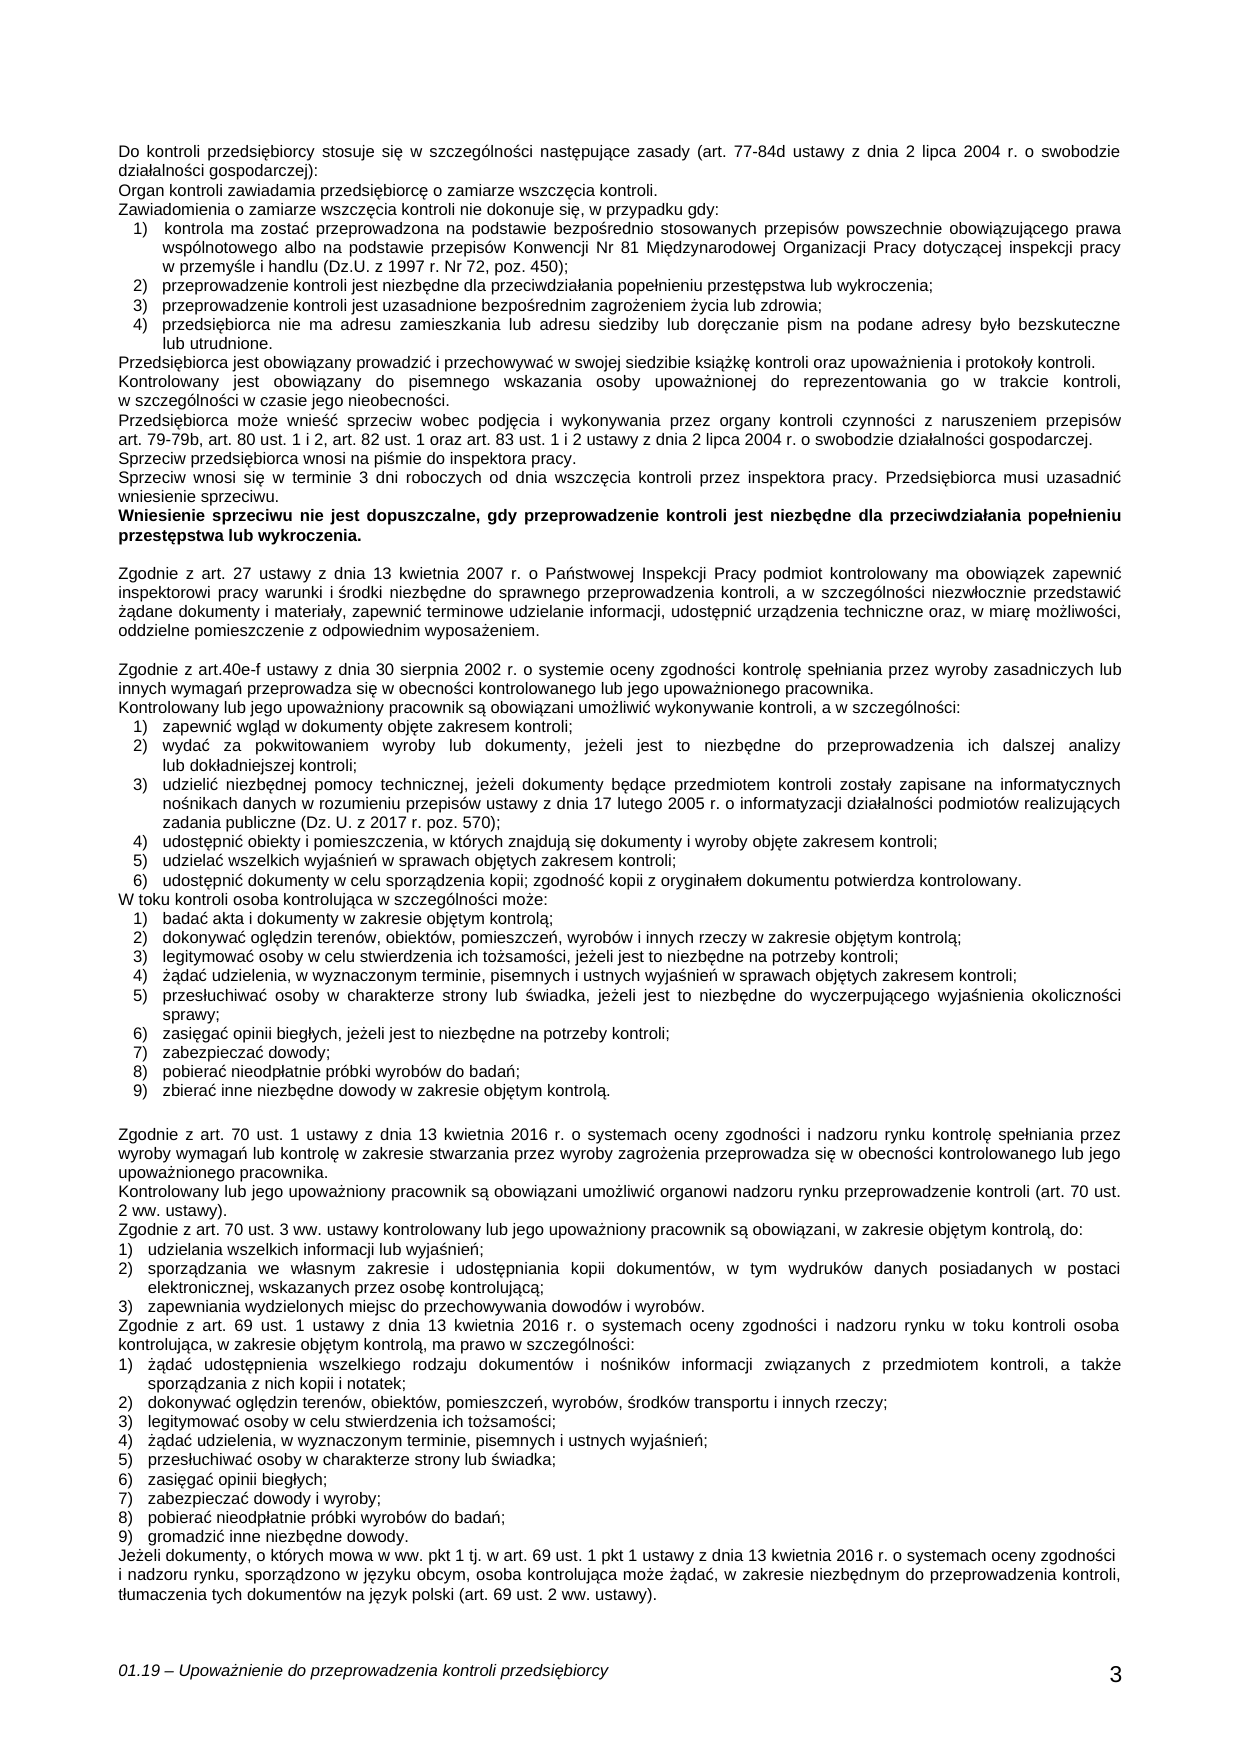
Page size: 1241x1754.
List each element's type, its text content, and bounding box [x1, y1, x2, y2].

list gromadzić inne niezbędne dowody. [118, 1527, 1122, 1546]
text Zgodnie z art. 70 ust. 1 ustawy z dnia 13 kwietnia 2016 r. o systemach oceny zgodności i nadzoru rynku kontrolę spełniania przez wyroby wymagań lub kontrolę w zakresie stwarzania przez wyroby zagrożenia przeprowadza się w obecności kontrolowanego lub jego upoważnionego pracownika. [118, 1124, 1122, 1182]
text 4) udostępnić obiekty i pomieszczenia, w których znajdują się dokumenty i wyroby objęte zakresem kontroli; [133, 832, 1122, 851]
text Do kontroli przedsiębiorcy stosuje się w szczególności następujące zasady (art. 77-84d ustawy z dnia 2 lipca 2004 r. o swobodzie działalności gospodarczej): [118, 142, 1122, 180]
text Zawiadomienia o zamiarze wszczęcia kontroli nie dokonuje się, w przypadku gdy: [118, 199, 1122, 219]
list przesłuchiwać osoby w charakterze strony lub świadka; [118, 1450, 1122, 1469]
text Wniesienie sprzeciwu nie jest dopuszczalne, gdy przeprowadzenie kontroli jest niezbędne dla przeciwdziałania popełnieniu przestępstwa lub wykroczenia. [118, 506, 1122, 544]
text 3) legitymować osoby w celu stwierdzenia ich tożsamości, jeżeli jest to niezbędne na potrzeby kontroli; [133, 947, 1122, 966]
list pobierać nieodpłatnie próbki wyrobów do badań; [118, 1508, 1122, 1527]
text Zgodnie z art. 70 ust. 3 ww. ustawy kontrolowany lub jego upoważniony pracownik są obowiązani, w zakresie objętym kontrolą, do: [118, 1220, 1122, 1239]
list zasięgać opinii biegłych; [118, 1469, 1122, 1488]
text 4) żądać udzielenia, w wyznaczonym terminie, pisemnych i ustnych wyjaśnień w sprawach objętych zakresem kontroli; [133, 966, 1122, 985]
list zapewniania wydzielonych miejsc do przechowywania dowodów i wyrobów. [118, 1297, 1122, 1316]
list dokonywać oględzin terenów, obiektów, pomieszczeń, wyrobów, środków transportu i innych rzeczy; [118, 1393, 1122, 1412]
text 4) przedsiębiorca nie ma adresu zamieszkania lub adresu siedziby lub doręczanie pism na podane adresy było bezskuteczne lub utrudnione. [133, 314, 1122, 353]
text 5) udzielać wszelkich wyjaśnień w sprawach objętych zakresem kontroli; [133, 851, 1122, 870]
text 7) zabezpieczać dowody; [133, 1043, 1122, 1062]
list legitymować osoby w celu stwierdzenia ich tożsamości; [118, 1412, 1122, 1431]
list udzielania wszelkich informacji lub wyjaśnień; [118, 1239, 1122, 1258]
text Sprzeciw wnosi się w terminie 3 dni roboczych od dnia wszczęcia kontroli przez inspektora pracy. Przedsiębiorca musi uzasadnić wniesienie sprzeciwu. [118, 468, 1122, 506]
text 2) przeprowadzenie kontroli jest niezbędne dla przeciwdziałania popełnieniu przestępstwa lub wykroczenia; [133, 276, 1122, 295]
text W toku kontroli osoba kontrolująca w szczególności może: [118, 889, 1122, 909]
list żądać udostępnienia wszelkiego rodzaju dokumentów i nośników informacji związanych z przedmiotem kontroli, a także sporządzania z nich kopii i notatek; [118, 1354, 1122, 1393]
text 5) przesłuchiwać osoby w charakterze strony lub świadka, jeżeli jest to niezbędne do wyczerpującego wyjaśnienia okoliczności sprawy; [133, 985, 1122, 1024]
text Sprzeciw przedsiębiorca wnosi na piśmie do inspektora pracy. [118, 449, 1122, 468]
text Organ kontroli zawiadamia przedsiębiorcę o zamiarze wszczęcia kontroli. [118, 180, 1122, 199]
text Zgodnie z art.40e-f ustawy z dnia 30 sierpnia 2002 r. o systemie oceny zgodności kontrolę spełniania przez wyroby zasadniczych lub innych wymagań przeprowadza się w obecności kontrolowanego lub jego upoważnionego pracownika. [118, 659, 1122, 698]
text 2) wydać za pokwitowaniem wyroby lub dokumenty, jeżeli jest to niezbędne do przeprowadzenia ich dalszej analizy lub dokładniejszej kontroli; [133, 736, 1122, 774]
text 1) kontrola ma zostać przeprowadzona na podstawie bezpośrednio stosowanych przepisów powszechnie obowiązującego prawa wspólnotowego albo na podstawie przepisów Konwencji Nr 81 Międzynarodowej Organizacji Pracy dotyczącej inspekcji pracy w przemyśle i handlu (Dz.U. z 1997 r. Nr 72, poz. 450); [133, 219, 1122, 276]
text Przedsiębiorca jest obowiązany prowadzić i przechowywać w swojej siedzibie książkę kontroli oraz upoważnienia i protokoły kontroli. [118, 353, 1122, 372]
list sporządzania we własnym zakresie i udostępniania kopii dokumentów, w tym wydruków danych posiadanych w postaci elektronicznej, wskazanych przez osobę kontrolującą; [118, 1258, 1122, 1297]
text 1) badać akta i dokumenty w zakresie objętym kontrolą; [133, 909, 1122, 928]
list żądać udzielenia, w wyznaczonym terminie, pisemnych i ustnych wyjaśnień; [118, 1431, 1122, 1450]
text 6) udostępnić dokumenty w celu sporządzenia kopii; zgodność kopii z oryginałem dokumentu potwierdza kontrolowany. [133, 870, 1122, 889]
text Zgodnie z art. 27 ustawy z dnia 13 kwietnia 2007 r. o Państwowej Inspekcji Pracy podmiot kontrolowany ma obowiązek zapewnić inspektorowi pracy warunki i środki niezbędne do sprawnego przeprowadzenia kontroli, a w szczególności niezwłocznie przedstawić żądane dokumenty i materiały, zapewnić terminowe udzielanie informacji, udostępnić urządzenia techniczne oraz, w miarę możliwości, oddzielne pomieszczenie z odpowiednim wyposażeniem. [118, 564, 1122, 640]
text Zgodnie z art. 69 ust. 1 ustawy z dnia 13 kwietnia 2016 r. o systemach oceny zgodności i nadzoru rynku w toku kontroli osoba kontrolująca, w zakresie objętym kontrolą, ma prawo w szczególności: [118, 1316, 1122, 1354]
text 6) zasięgać opinii biegłych, jeżeli jest to niezbędne na potrzeby kontroli; [133, 1024, 1122, 1043]
text 8) pobierać nieodpłatnie próbki wyrobów do badań; [133, 1062, 1122, 1081]
text 9) zbierać inne niezbędne dowody w zakresie objętym kontrolą. [133, 1081, 1122, 1100]
text 3) udzielić niezbędnej pomocy technicznej, jeżeli dokumenty będące przedmiotem kontroli zostały zapisane na informatycznych nośnikach danych w rozumieniu przepisów ustawy z dnia 17 lutego 2005 r. o informatyzacji działalności podmiotów realizujących zadania publiczne (Dz. U. z 2017 r. poz. 570); [133, 774, 1122, 832]
text 1) zapewnić wgląd w dokumenty objęte zakresem kontroli; [133, 717, 1122, 736]
text Jeżeli dokumenty, o których mowa w ww. pkt 1 tj. w art. 69 ust. 1 pkt 1 ustawy z dnia 13 kwietnia 2016 r. o systemach oceny zgodności i nadzoru rynku, sporządzono w języku obcym, osoba kontrolująca może żądać, w zakresie niezbędnym do przeprowadzenia kontroli, tłumaczenia tych dokumentów na język polski (art. 69 ust. 2 ww. ustawy). [118, 1546, 1122, 1603]
text 2) dokonywać oględzin terenów, obiektów, pomieszczeń, wyrobów i innych rzeczy w zakresie objętym kontrolą; [133, 928, 1122, 947]
text Kontrolowany lub jego upoważniony pracownik są obowiązani umożliwić wykonywanie kontroli, a w szczególności: [118, 698, 1122, 717]
text Kontrolowany jest obowiązany do pisemnego wskazania osoby upoważnionej do reprezentowania go w trakcie kontroli, w szczególności w czasie jego nieobecności. [118, 372, 1122, 410]
text 3) przeprowadzenie kontroli jest uzasadnione bezpośrednim zagrożeniem życia lub zdrowia; [133, 295, 1122, 314]
list zabezpieczać dowody i wyroby; [118, 1488, 1122, 1508]
text Kontrolowany lub jego upoważniony pracownik są obowiązani umożliwić organowi nadzoru rynku przeprowadzenie kontroli (art. 70 ust. 2 ww. ustawy). [118, 1182, 1122, 1220]
text Przedsiębiorca może wnieść sprzeciw wobec podjęcia i wykonywania przez organy kontroli czynności z naruszeniem przepisów art. 79-79b, art. 80 ust. 1 i 2, art. 82 ust. 1 oraz art. 83 ust. 1 i 2 ustawy z dnia 2 lipca 2004 r. o swobodzie działalności gospodarczej. [118, 410, 1122, 449]
